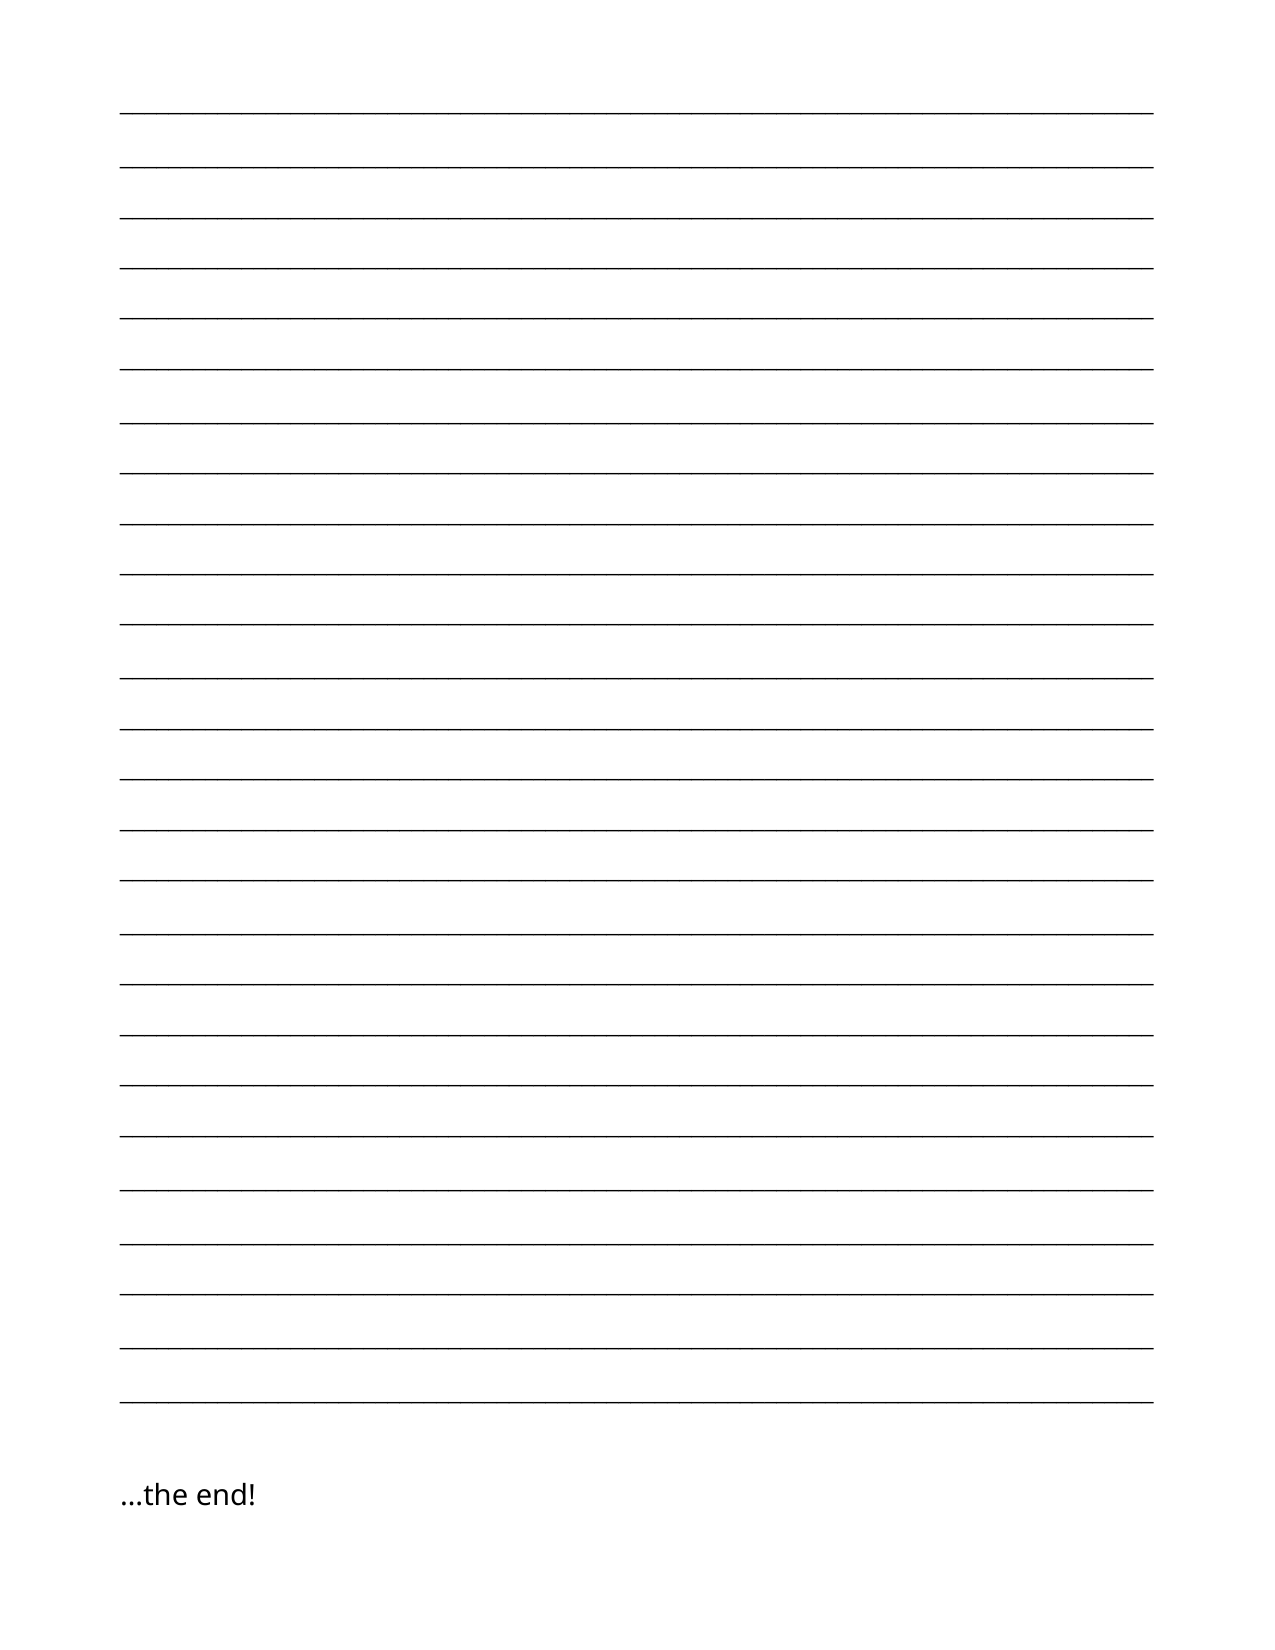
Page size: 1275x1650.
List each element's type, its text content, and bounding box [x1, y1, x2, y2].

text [120, 90, 1155, 115]
text _____________________________________________________________________________________ [120, 1379, 1155, 1404]
text …the end! [120, 1474, 1155, 1514]
text _____________________________________________________________________________________ [120, 706, 1155, 731]
text _____________________________________________________________________________________ [120, 450, 1155, 475]
text _____________________________________________________________________________________ [120, 806, 1155, 832]
text _____________________________________________________________________________________ [120, 500, 1155, 526]
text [120, 194, 1155, 219]
text _____________________________________________________________________________________ [120, 1112, 1155, 1138]
text _____________________________________________________________________________________ [120, 1325, 1155, 1350]
text _____________________________________________________________________________________ [120, 911, 1155, 936]
text _____________________________________________________________________________________ [120, 601, 1155, 626]
text _____________________________________________________________________________________ [120, 655, 1155, 680]
text _____________________________________________________________________________________ [120, 245, 1155, 270]
text _____________________________________________________________________________________ [120, 1220, 1155, 1246]
text _____________________________________________________________________________________ [120, 295, 1155, 320]
text _____________________________________________________________________________________ [120, 346, 1155, 371]
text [120, 144, 1155, 169]
text _____________________________________________________________________________________ [120, 1062, 1155, 1087]
text _____________________________________________________________________________________ [120, 756, 1155, 781]
text _____________________________________________________________________________________ [120, 399, 1155, 425]
text _____________________________________________________________________________________ [120, 1166, 1155, 1192]
text _____________________________________________________________________________________ [120, 1271, 1155, 1296]
text _____________________________________________________________________________________ [120, 551, 1155, 576]
text _____________________________________________________________________________________ [120, 1012, 1155, 1037]
text _____________________________________________________________________________________ [120, 961, 1155, 986]
text _____________________________________________________________________________________ [120, 857, 1155, 882]
